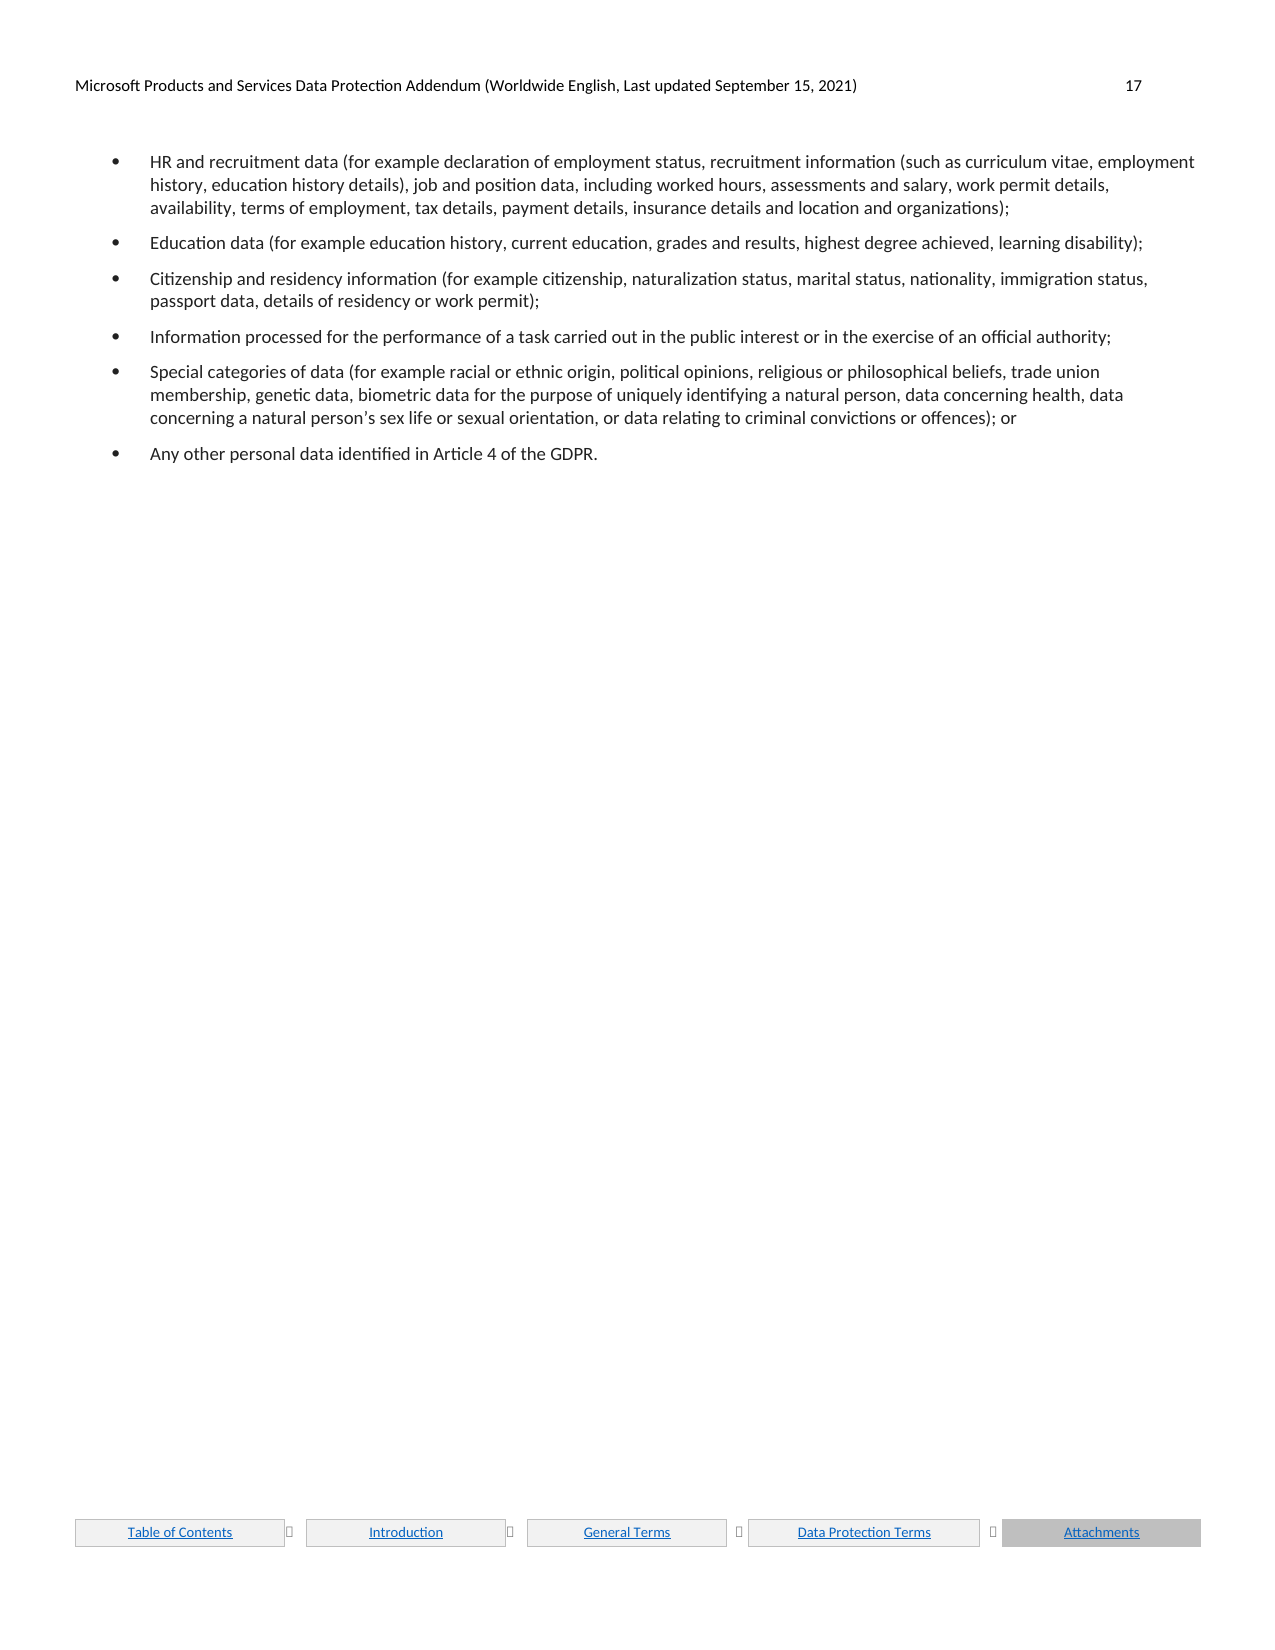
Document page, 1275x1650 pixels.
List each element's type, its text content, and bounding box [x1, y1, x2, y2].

list Information processed for the performance of a task carried out in the public interest or in the exercise of an official authority; [112, 325, 1200, 348]
list HR and recruitment data (for example declaration of employment status, recruitment information (such as curriculum vitae, employment history, education history details), job and position data, including worked hours, assessments and salary, work permit details, availability, terms of employment, tax details, payment details, insurance details and location and organizations); [112, 150, 1200, 219]
list Any other personal data identified in Article 4 of the GDPR. [112, 442, 1200, 464]
list Education data (for example education history, current education, grades and results, highest degree achieved, learning disability); [112, 231, 1200, 254]
list Special categories of data (for example racial or ethnic origin, political opinions, religious or philosophical beliefs, trade union membership, genetic data, biometric data for the purpose of uniquely identifying a natural person, data concerning health, data concerning a natural person’s sex life or sexual orientation, or data relating to criminal convictions or offences); or [112, 360, 1200, 429]
list Citizenship and residency information (for example citizenship, naturalization status, marital status, nationality, immigration status, passport data, details of residency or work permit); [112, 267, 1200, 312]
